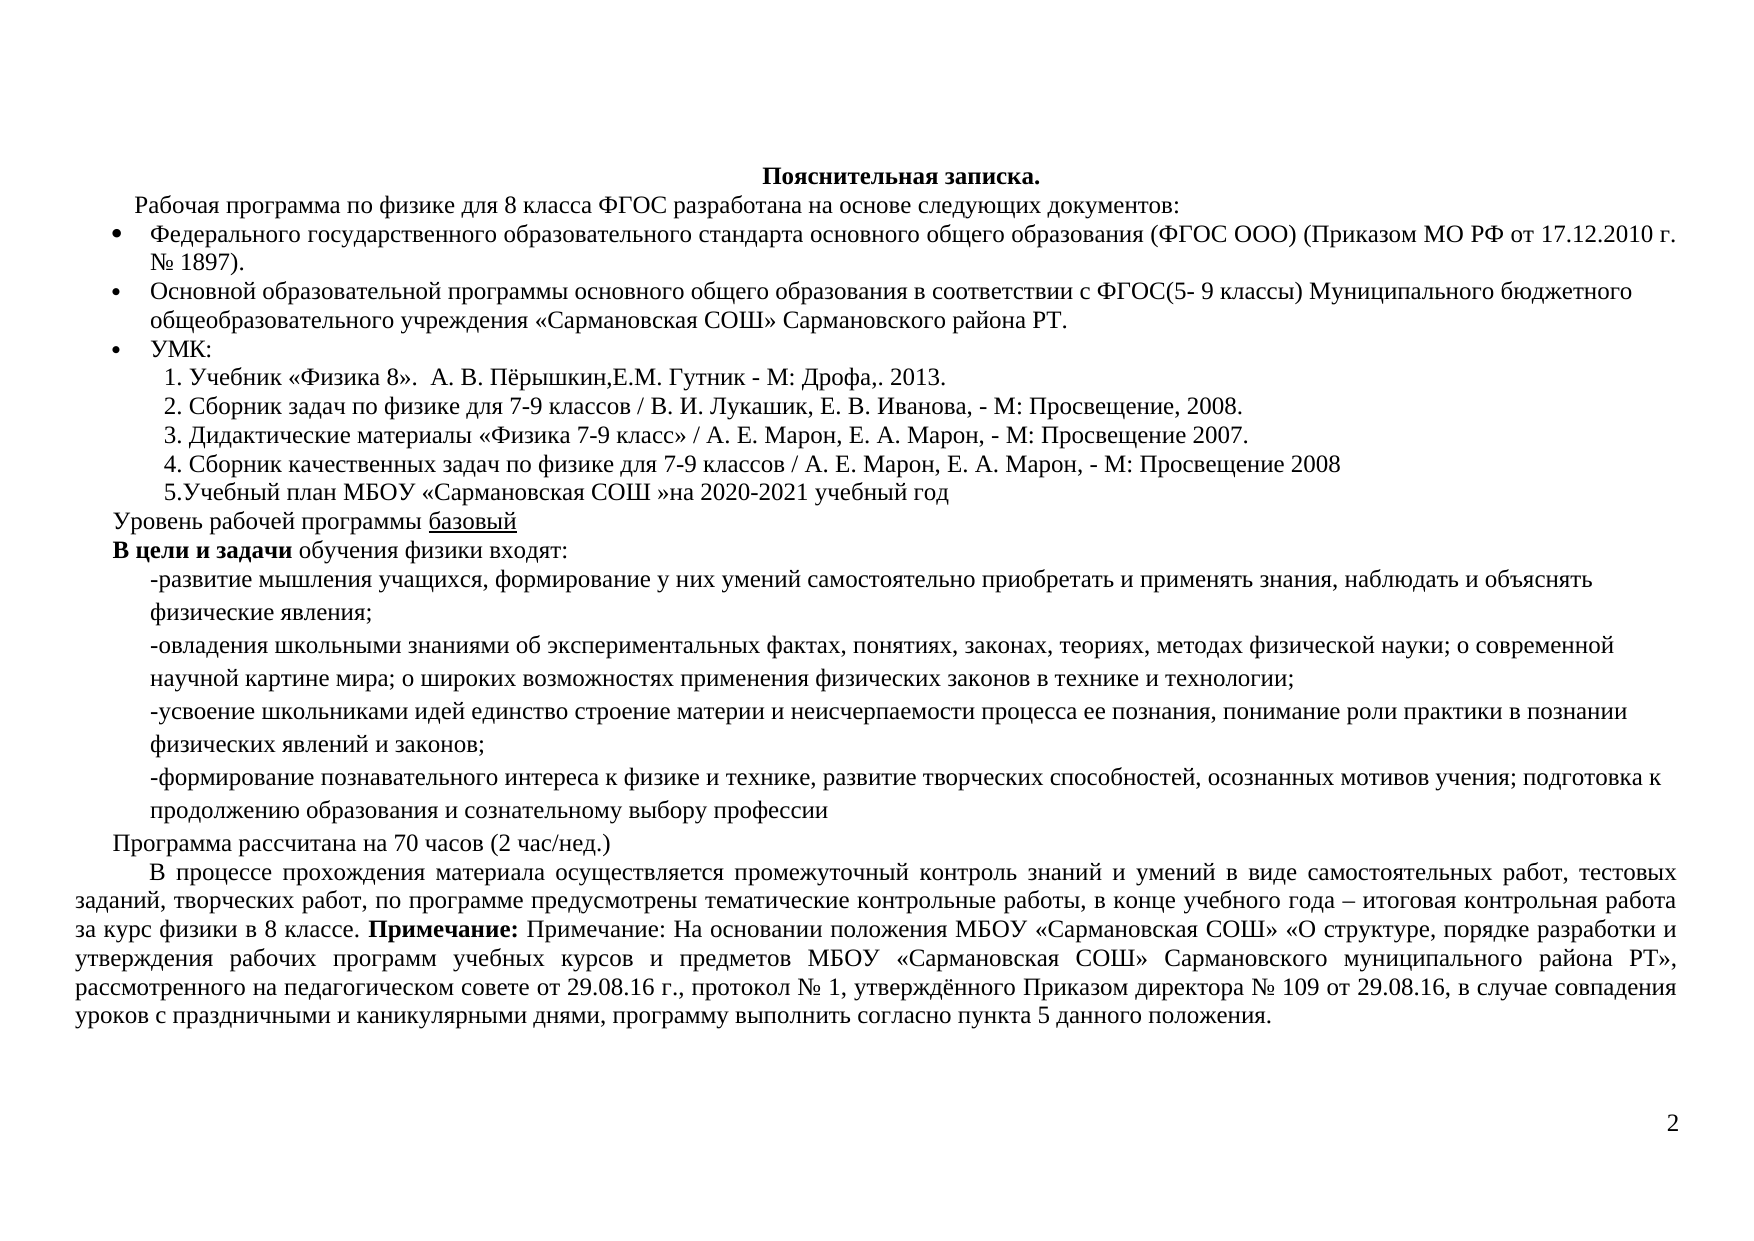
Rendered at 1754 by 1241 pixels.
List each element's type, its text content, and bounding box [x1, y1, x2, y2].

list -усвоение школьниками идей единство строение материи и неисчерпаемости процесса ее познания, понимание роли практики в познании физических явлений и законов; [150, 696, 1679, 758]
text Программа рассчитана на 70 часов (2 час/нед.) [112, 828, 1679, 857]
list -овладения школьными знаниями об экспериментальных фактах, понятиях, законах, теориях, методах физической науки; о современной научной картине мира; о широких возможностях применения физических законов в технике и технологии; [150, 630, 1679, 692]
list -формирование познавательного интереса к физике и технике, развитие творческих способностей, осознанных мотивов учения; подготовка к продолжению образования и сознательному выбору профессии [150, 762, 1679, 824]
list Основной образовательной программы основного общего образования в соответствии с ФГОС(5- 9 классы) Муниципального бюджетного общеобразовательного учреждения «Сармановская СОШ» Сармановского района РТ. [112, 276, 1679, 334]
text 5.Учебный план МБОУ «Сармановская СОШ »на 2020-2021 учебный год [164, 477, 1679, 506]
list -развитие мышления учащихся, формирование у них умений самостоятельно приобретать и применять знания, наблюдать и объяснять физические явления; [150, 564, 1679, 626]
list УМК: [112, 334, 1677, 362]
text Рабочая программа по физике для 8 класса ФГОС разработана на основе следующих документов: [75, 190, 1679, 219]
text 3. Дидактические материалы «Физика 7-9 класс» / А. Е. Марон, Е. А. Марон, - М: Просвещение 2007. [164, 420, 1679, 449]
list Федерального государственного образовательного стандарта основного общего образования (ФГОС ООО) (Приказом МО РФ от 17.12.2010 г. № 1897). [112, 219, 1679, 276]
text 4. Сборник качественных задач по физике для 7-9 классов / А. Е. Марон, Е. А. Марон, - М: Просвещение 2008 [164, 449, 1679, 477]
text Пояснительная записка. [75, 161, 1727, 190]
text 2. Сборник задач по физике для 7-9 классов / В. И. Лукашик, Е. В. Иванова, - М: Просвещение, 2008. [164, 391, 1679, 420]
text В процессе прохождения материала осуществляется промежуточный контроль знаний и умений в виде самостоятельных работ, тестовых заданий, творческих работ, по программе предусмотрены тематические контрольные работы, в конце учебного года – итоговая контрольная работа за курс физики в 8 классе. Примечание: Примечание: На основании положения МБОУ «Сармановская СОШ» «О структуре, порядке разработки и утверждения рабочих программ учебных курсов и предметов МБОУ «Сармановская СОШ» Сармановского муниципального района РТ», рассмотренного на педагогическом совете от 29.08.16 г., протокол № 1, утверждённого Приказом директора № 109 от 29.08.16, в случае совпадения уроков с праздничными и каникулярными днями, программу выполнить согласно пункта 5 данного положения. [75, 857, 1679, 1029]
text Уровень рабочей программы базовый [112, 506, 1679, 535]
text В цели и задачи обучения физики входят: [112, 535, 1679, 564]
text 1. Учебник «Физика 8». А. В. Пёрышкин,Е.М. Гутник - М: Дрофа,. 2013. [164, 362, 1679, 391]
